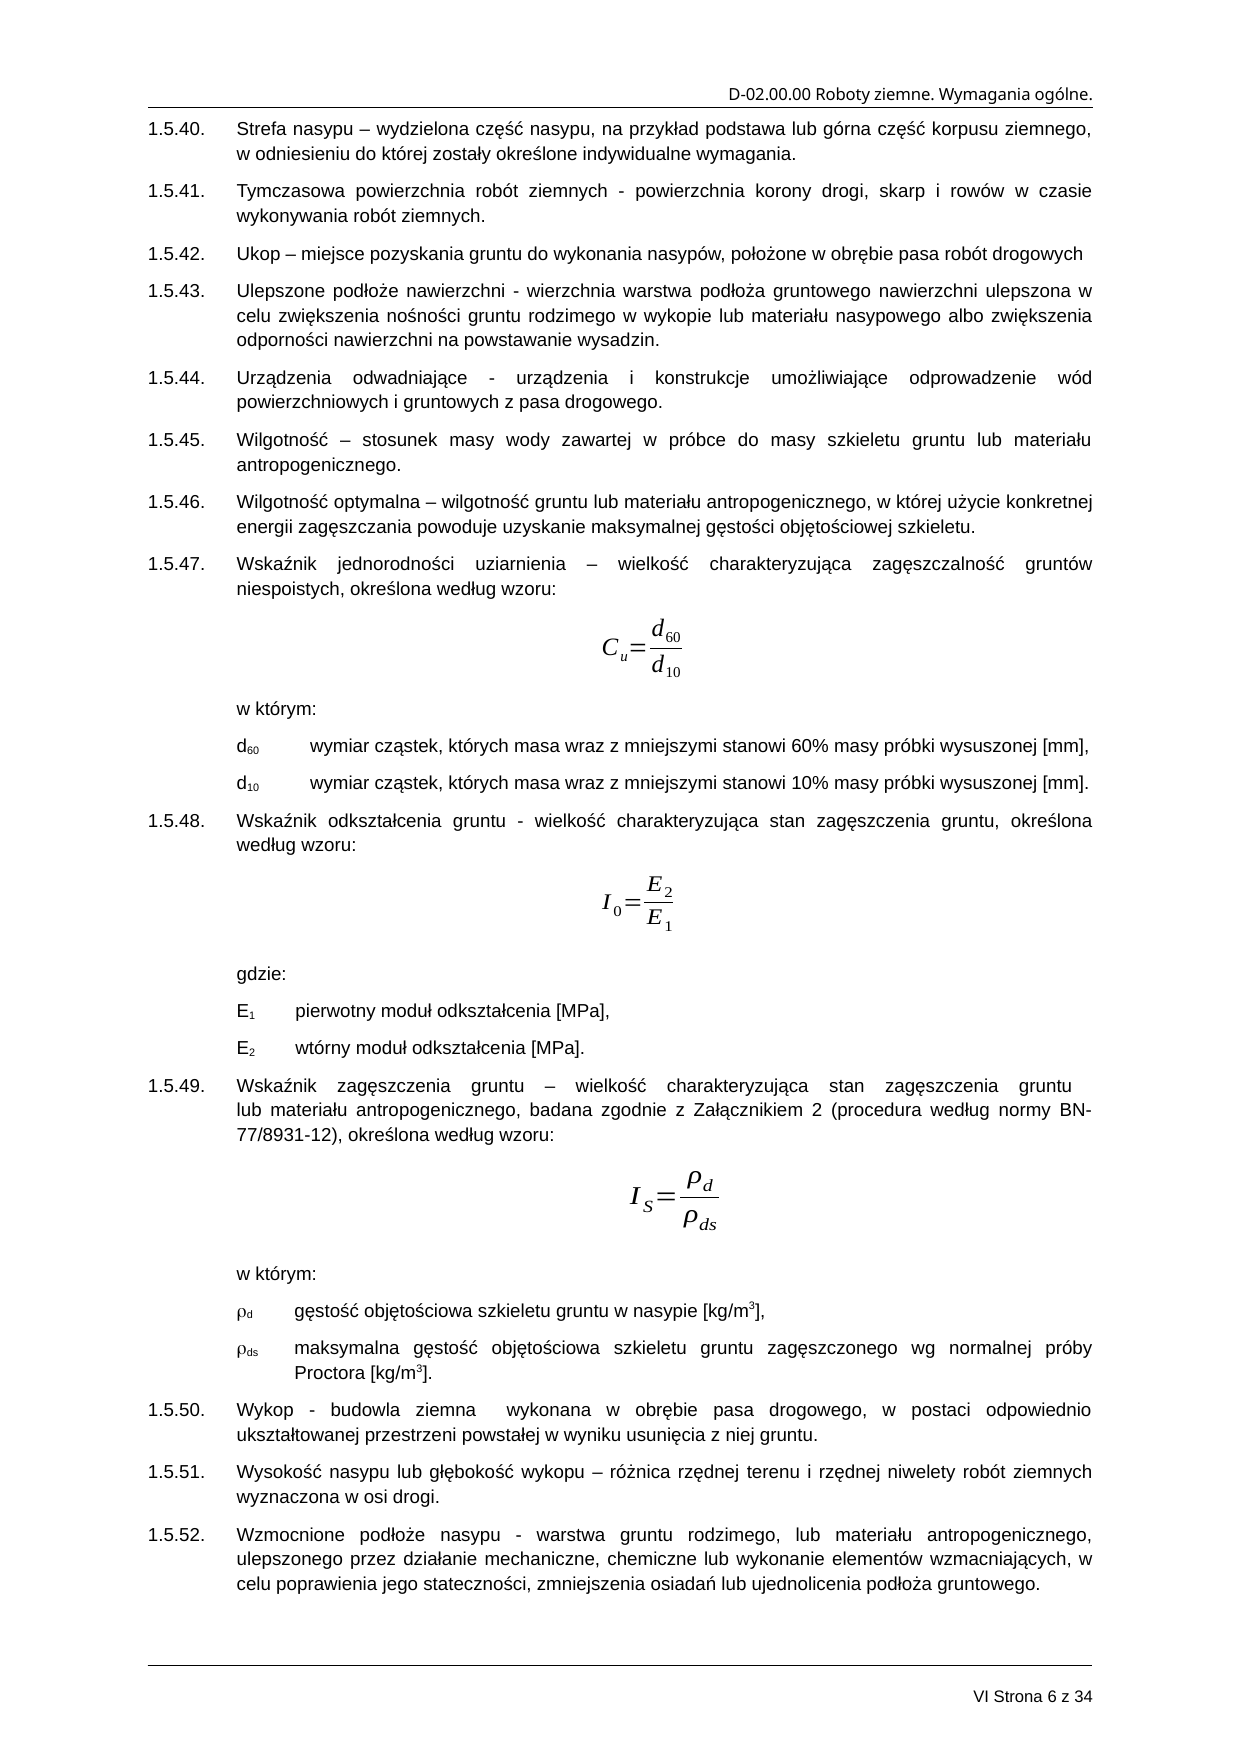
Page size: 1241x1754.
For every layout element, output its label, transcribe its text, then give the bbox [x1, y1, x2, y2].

text d gęstość objętościowa szkieletu gruntu w nasypie [kg/m3], [236, 1299, 1092, 1321]
list Wskaźnik zagęszczenia gruntu – wielkość charakteryzująca stan zagęszczenia gruntu lub materiału antropogenicznego, badana zgodnie z Załącznikiem 2 (procedura według normy BN-77/8931-12), określona według wzoru: [148, 1074, 1092, 1146]
list Wykop - budowla ziemna wykonana w obrębie pasa drogowego, w postaci odpowiednio ukształtowanej przestrzeni powstałej w wyniku usunięcia z niej gruntu. [148, 1399, 1092, 1446]
list w którym: [236, 1262, 1092, 1284]
list Wskaźnik jednorodności uziarnienia – wielkość charakteryzująca zagęszczalność gruntów niespoistych, określona według wzoru: [148, 553, 1092, 599]
list Strefa nasypu – wydzielona część nasypu, na przykład podstawa lub górna część korpusu ziemnego, w odniesieniu do której zostały określone indywidualne wymagania. [148, 118, 1092, 164]
list Tymczasowa powierzchnia robót ziemnych - powierzchnia korony drogi, skarp i rowów w czasie wykonywania robót ziemnych. [148, 180, 1092, 227]
list Wskaźnik odkształcenia gruntu - wielkość charakteryzująca stan zagęszczenia gruntu, określona według wzoru: [148, 809, 1092, 856]
list Ukop – miejsce pozyskania gruntu do wykonania nasypów, położone w obrębie pasa robót drogowych [148, 242, 1092, 264]
list w którym: [236, 697, 1092, 719]
list Wilgotność optymalna – wilgotność gruntu lub materiału antropogenicznego, w której użycie konkretnej energii zagęszczania powoduje uzyskanie maksymalnej gęstości objętościowej szkieletu. [148, 491, 1092, 537]
list Urządzenia odwadniające - urządzenia i konstrukcje umożliwiające odprowadzenie wód powierzchniowych i gruntowych z pasa drogowego. [148, 366, 1092, 413]
text d10 wymiar cząstek, których masa wraz z mniejszymi stanowi 10% masy próbki wysuszonej [mm]. [236, 772, 1092, 794]
list Ulepszone podłoże nawierzchni - wierzchnia warstwa podłoża gruntowego nawierzchni ulepszona w celu zwiększenia nośności gruntu rodzimego w wykopie lub materiału nasypowego albo zwiększenia odporności nawierzchni na powstawanie wysadzin. [148, 279, 1092, 351]
list gdzie: [236, 962, 1092, 984]
text d60 wymiar cząstek, których masa wraz z mniejszymi stanowi 60% masy próbki wysuszonej [mm], [236, 735, 1092, 756]
list Wzmocnione podłoże nasypu - warstwa gruntu rodzimego, lub materiału antropogenicznego, ulepszonego przez działanie mechaniczne, chemiczne lub wykonanie elementów wzmacniających, w celu poprawienia jego stateczności, zmniejszenia osiadań lub ujednolicenia podłoża gruntowego. [148, 1523, 1092, 1594]
list Wysokość nasypu lub głębokość wykopu – różnica rzędnej terenu i rzędnej niwelety robót ziemnych wyznaczona w osi drogi. [148, 1461, 1092, 1508]
list E2 wtórny moduł odkształcenia [MPa]. [236, 1037, 1092, 1059]
list Wilgotność – stosunek masy wody zawartej w próbce do masy szkieletu gruntu lub materiału antropogenicznego. [148, 428, 1092, 475]
list E1 pierwotny moduł odkształcenia [MPa], [236, 1000, 1092, 1021]
text ds maksymalna gęstość objętościowa szkieletu gruntu zagęszczonego wg normalnej próby Proctora [kg/m3]. [236, 1337, 1092, 1383]
